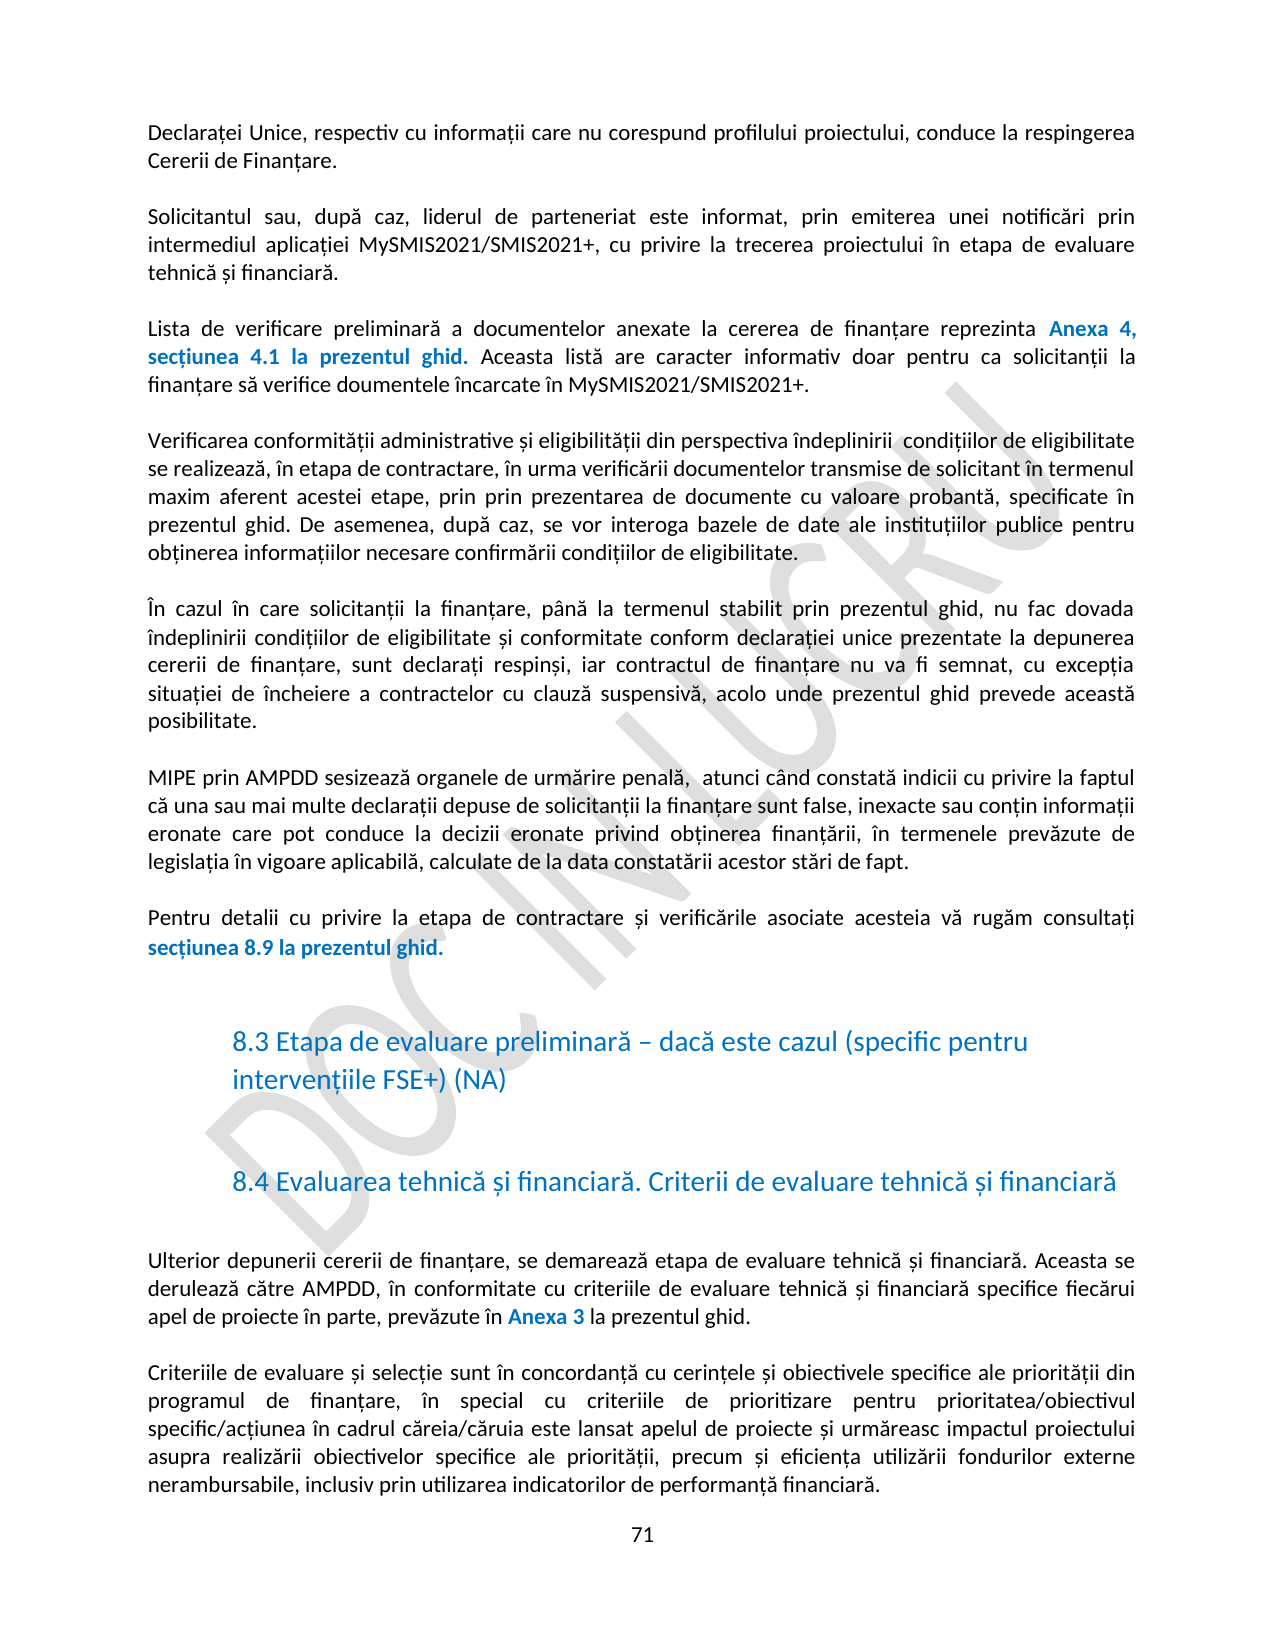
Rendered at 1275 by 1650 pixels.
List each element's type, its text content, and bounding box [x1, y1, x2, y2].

text Criteriile de evaluare și selecție sunt în concordanță cu cerințele și obiectivele specifice ale priorității din programul de finanțare, în special cu criteriile de prioritizare pentru prioritatea/obiectivul specific/acțiunea în cadrul căreia/căruia este lansat apelul de proiecte și urmăreasc impactul proiectului asupra realizării obiectivelor specifice ale priorității, precum și eficiența utilizării fondurilor externe nerambursabile, inclusiv prin utilizarea indicatorilor de performanță financiară. [148, 1358, 1137, 1498]
text Solicitantul sau, după caz, liderul de parteneriat este informat, prin emiterea unei notificări prin intermediul aplicației MySMIS2021/SMIS2021+, cu privire la trecerea proiectului în etapa de evaluare tehnică și financiară. [148, 202, 1137, 286]
text Lista de verificare preliminară a documentelor anexate la cererea de finanțare reprezinta Anexa 4, secțiunea 4.1 la prezentul ghid. Aceasta listă are caracter informativ doar pentru ca solicitanții la finanțare să verifice doumentele încarcate în MySMIS2021/SMIS2021+. [148, 314, 1137, 398]
text Ulterior depunerii cererii de finanțare, se demarează etapa de evaluare tehnică și financiară. Aceasta se derulează către AMPDD, în conformitate cu criteriile de evaluare tehnică și financiară specifice fiecărui apel de proiecte în parte, prevăzute în Anexa 3 la prezentul ghid. [148, 1246, 1137, 1330]
subtitle 8.3 Etapa de evaluare preliminară – dacă este cazul (specific pentru intervențiile FSE+) (NA) [232, 1023, 1137, 1097]
text În cazul în care solicitanții la finanțare, până la termenul stabilit prin prezentul ghid, nu fac dovada îndeplinirii condițiilor de eligibilitate și conformitate conform declarației unice prezentate la depunerea cererii de finanțare, sunt declarați respinși, iar contractul de finanțare nu va fi semnat, cu excepția situației de încheiere a contractelor cu clauză suspensivă, acolo unde prezentul ghid prevede această posibilitate. [148, 594, 1137, 735]
text Verificarea conformității administrative și eligibilității din perspectiva îndeplinirii condițiilor de eligibilitate se realizează, în etapa de contractare, în urma verificării documentelor transmise de solicitant în termenul maxim aferent acestei etape, prin prin prezentarea de documente cu valoare probantă, specificate în prezentul ghid. De asemenea, după caz, se vor interoga bazele de date ale instituțiilor publice pentru obținerea informațiilor necesare confirmării condițiilor de eligibilitate. [148, 426, 1137, 567]
text Pentru detalii cu privire la etapa de contractare și verificările asociate acesteia vă rugăm consultați secțiunea 8.9 la prezentul ghid. [148, 903, 1137, 961]
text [148, 118, 1137, 174]
subtitle 8.4 Evaluarea tehnică și financiară. Criterii de evaluare tehnică și financiară [232, 1163, 1137, 1199]
text MIPE prin AMPDD sesizează organele de urmărire penală, atunci când constată indicii cu privire la faptul că una sau mai multe declarații depuse de solicitanții la finanțare sunt false, inexacte sau conțin informații eronate care pot conduce la decizii eronate privind obținerea finanțării, în termenele prevăzute de legislația în vigoare aplicabilă, calculate de la data constatării acestor stări de fapt. [148, 763, 1137, 875]
